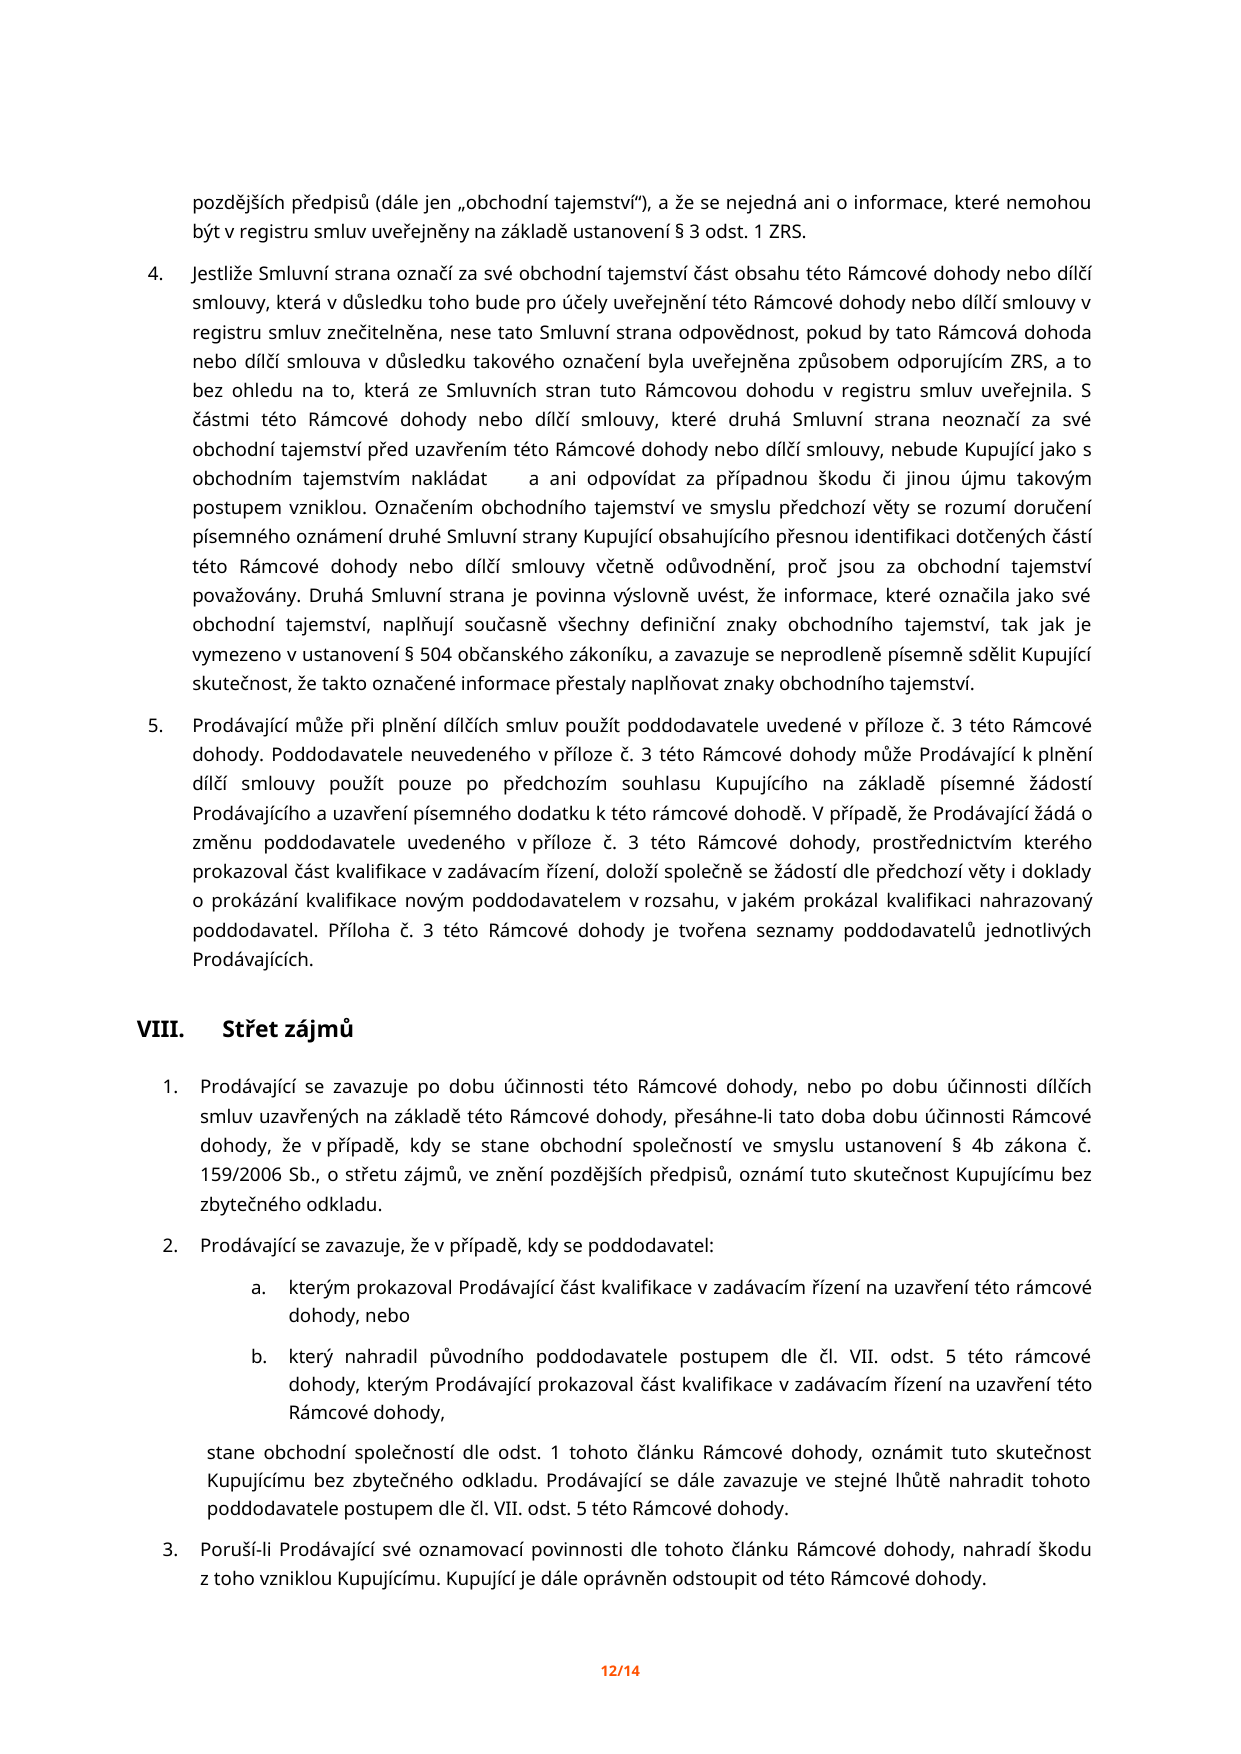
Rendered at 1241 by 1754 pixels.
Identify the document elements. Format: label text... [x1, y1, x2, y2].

list Prodávající se zavazuje, že v případě, kdy se poddodavatel: [162, 1233, 1093, 1258]
list Střet zájmů [185, 1013, 1093, 1044]
list Prodávající se zavazuje po dobu účinnosti této Rámcové dohody, nebo po dobu účinnosti dílčích smluv uzavřených na základě této Rámcové dohody, přesáhne-li tato doba dobu účinnosti Rámcové dohody, že v případě, kdy se stane obchodní společností ve smyslu ustanovení § 4b zákona č. 159/2006 Sb., o střetu zájmů, ve znění pozdějších předpisů, oznámí tuto skutečnost Kupujícímu bez zbytečného odkladu. [162, 1074, 1093, 1216]
list kterým prokazoval Prodávající část kvalifikace v zadávacím řízení na uzavření této rámcové dohody, nebo [251, 1274, 1093, 1328]
list Jestliže Smluvní strana označí za své obchodní tajemství část obsahu této Rámcové dohody nebo dílčí smlouvy, která v důsledku toho bude pro účely uveřejnění této Rámcové dohody nebo dílčí smlouvy v registru smluv znečitelněna, nese tato Smluvní strana odpovědnost, pokud by tato Rámcová dohoda nebo dílčí smlouva v důsledku takového označení byla uveřejněna způsobem odporujícím ZRS, a to bez ohledu na to, která ze Smluvních stran tuto Rámcovou dohodu v registru smluv uveřejnila. S částmi této Rámcové dohody nebo dílčí smlouvy, které druhá Smluvní strana neoznačí za své obchodní tajemství před uzavřením této Rámcové dohody nebo dílčí smlouvy, nebude Kupující jako s obchodním tajemstvím nakládat a ani odpovídat za případnou škodu či jinou újmu takovým postupem vzniklou. Označením obchodního tajemství ve smyslu předchozí věty se rozumí doručení písemného oznámení druhé Smluvní strany Kupující obsahujícího přesnou identifikaci dotčených částí této Rámcové dohody nebo dílčí smlouvy včetně odůvodnění, proč jsou za obchodní tajemství považovány. Druhá Smluvní strana je povinna výslovně uvést, že informace, které označila jako své obchodní tajemství, naplňují současně všechny definiční znaky obchodního tajemství, tak jak je vymezeno v ustanovení § 504 občanského zákoníku, a zavazuje se neprodleně písemně sdělit Kupující skutečnost, že takto označené informace přestaly naplňovat znaky obchodního tajemství. [148, 260, 1093, 696]
list který nahradil původního poddodavatele postupem dle čl. VII. odst. 5 této rámcové dohody, kterým Prodávající prokazoval část kvalifikace v zadávacím řízení na uzavření této Rámcové dohody, [251, 1343, 1093, 1424]
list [148, 189, 1093, 244]
text stane obchodní společností dle odst. 1 tohoto článku Rámcové dohody, oznámit tuto skutečnost Kupujícímu bez zbytečného odkladu. Prodávající se dále zavazuje ve stejné lhůtě nahradit tohoto poddodavatele postupem dle čl. VII. odst. 5 této Rámcové dohody. [207, 1439, 1093, 1521]
list Poruší-li Prodávající své oznamovací povinnosti dle tohoto článku Rámcové dohody, nahradí škodu z toho vzniklou Kupujícímu. Kupující je dále oprávněn odstoupit od této Rámcové dohody. [162, 1536, 1093, 1591]
list Prodávající může při plnění dílčích smluv použít poddodavatele uvedené v příloze č. 3 této Rámcové dohody. Poddodavatele neuvedeného v příloze č. 3 této Rámcové dohody může Prodávající k plnění dílčí smlouvy použít pouze po předchozím souhlasu Kupujícího na základě písemné žádostí Prodávajícího a uzavření písemného dodatku k této rámcové dohodě. V případě, že Prodávající žádá o změnu poddodavatele uvedeného v příloze č. 3 této Rámcové dohody, prostřednictvím kterého prokazoval část kvalifikace v zadávacím řízení, doloží společně se žádostí dle předchozí věty i doklady o prokázání kvalifikace novým poddodavatelem v rozsahu, v jakém prokázal kvalifikaci nahrazovaný poddodavatel. Příloha č. 3 této Rámcové dohody je tvořena seznamy poddodavatelů jednotlivých Prodávajících. [148, 712, 1093, 972]
